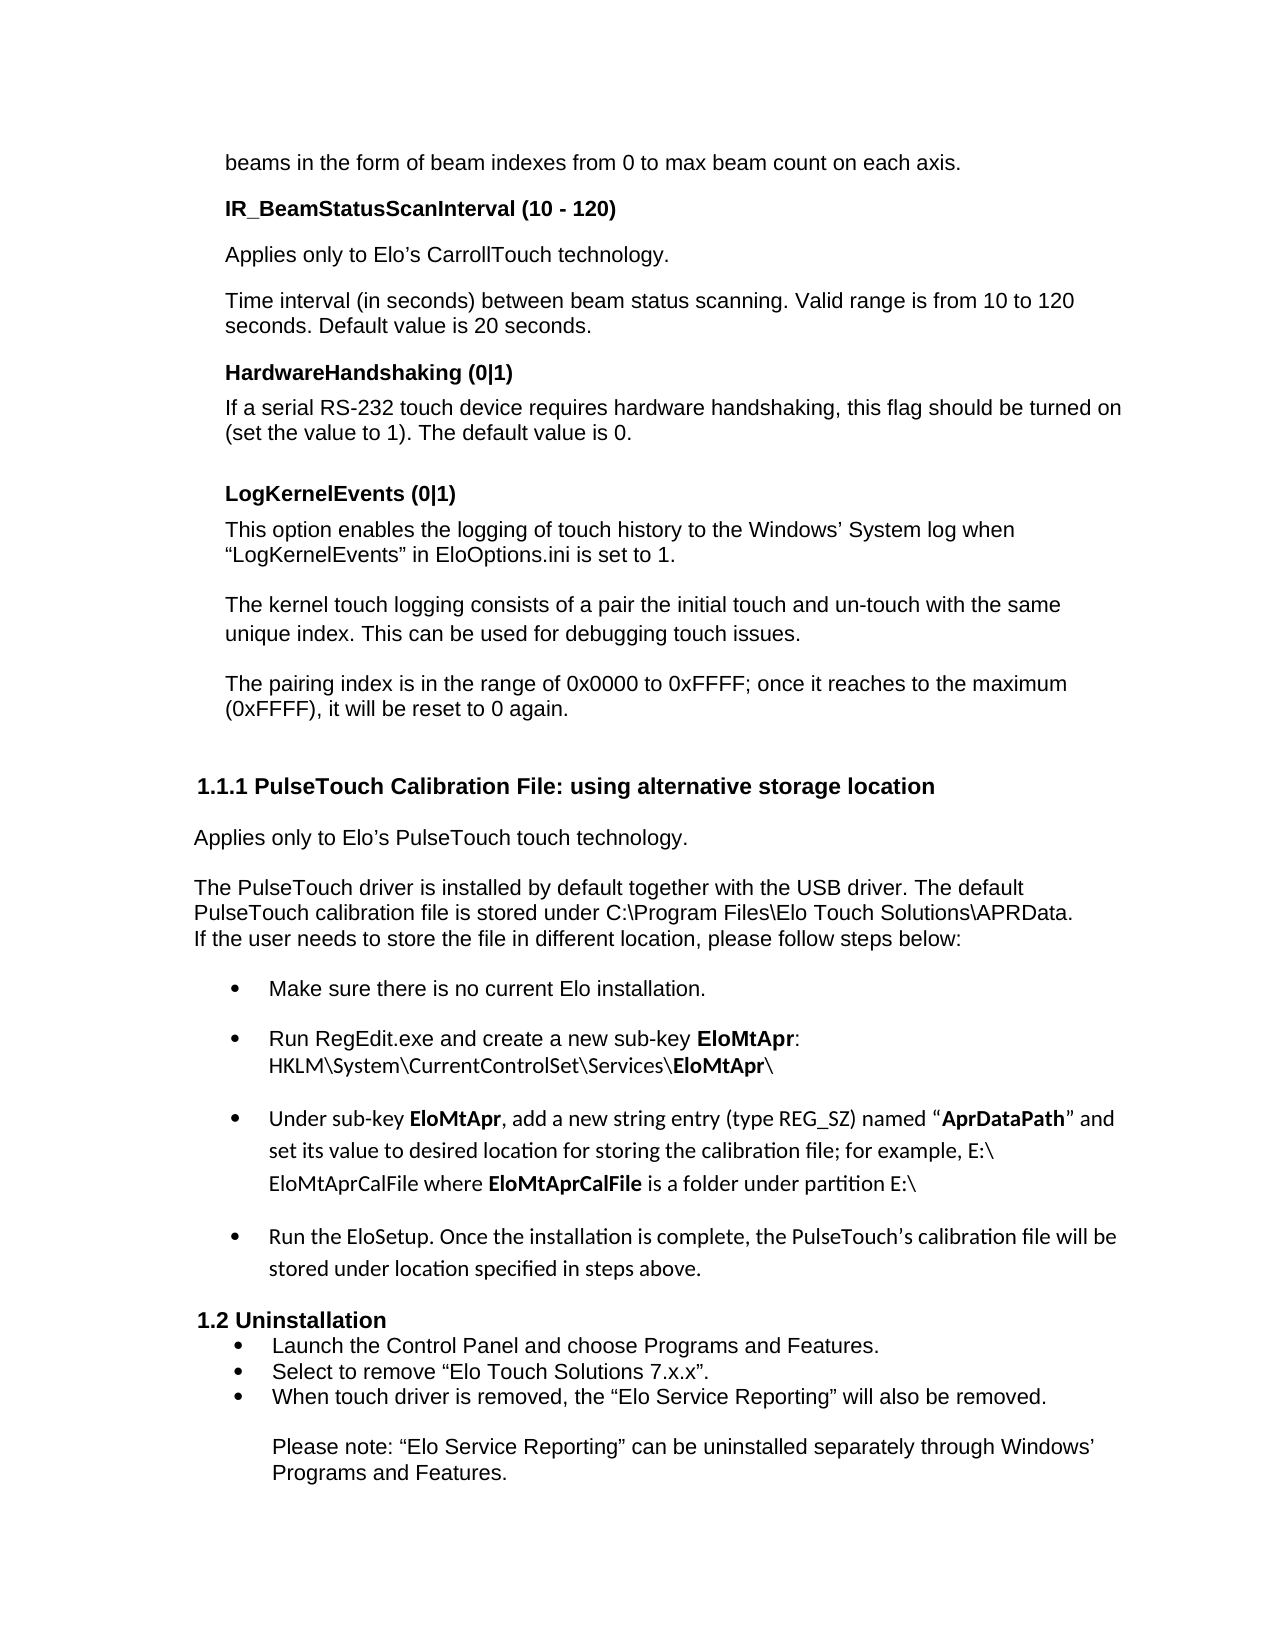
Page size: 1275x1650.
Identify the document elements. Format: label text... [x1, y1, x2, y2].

list IR_BeamStatusScanInterval (10 - 120) [150, 196, 1125, 221]
list This option enables the logging of touch history to the Windows’ System log when “LogKernelEvents” in EloOptions.ini is set to 1. [225, 517, 1125, 567]
list If the user needs to store the file in different location, please follow steps below: [194, 925, 1125, 951]
list 1.2 Uninstallation [197, 1307, 1125, 1333]
list Applies only to Elo’s CarrollTouch technology. [150, 242, 1125, 267]
list Time interval (in seconds) between beam status scanning. Valid range is from 10 to 120 seconds. Default value is 20 seconds. [225, 288, 1125, 338]
list HKLM\System\CurrentControlSet\Services\EloMtApr\ [225, 1051, 1125, 1079]
list Make sure there is no current Elo installation. [231, 976, 1125, 1001]
list The PulseTouch driver is installed by default together with the USB driver. The default PulseTouch calibration file is stored under C:\Program Files\Elo Touch Solutions\APRData. [194, 875, 1125, 925]
list 1.1.1 PulseTouch Calibration File: using alternative storage location [197, 773, 1125, 799]
list The kernel touch logging consists of a pair the initial touch and un-touch with the same unique index. This can be used for debugging touch issues. [225, 592, 1125, 646]
list The pairing index is in the range of 0x0000 to 0xFFFF; once it reaches to the maximum (0xFFFF), it will be reset to 0 again. [225, 671, 1125, 721]
list Run the EloSetup. Once the installation is complete, the PulseTouch’s calibration file will be stored under location specified in steps above. [231, 1222, 1125, 1282]
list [225, 150, 1125, 175]
list Launch the Control Panel and choose Programs and Features. [234, 1333, 1125, 1359]
list Run RegEdit.exe and create a new sub-key EloMtApr: [231, 1026, 1125, 1051]
list Select to remove “Elo Touch Solutions 7.x.x”. [234, 1359, 1125, 1384]
list When touch driver is removed, the “Elo Service Reporting” will also be removed. [234, 1384, 1125, 1409]
list If a serial RS-232 touch device requires hardware handshaking, this flag should be turned on (set the value to 1). The default value is 0. [225, 395, 1125, 445]
list LogKernelEvents (0|1) [150, 481, 1125, 506]
list Under sub-key EloMtApr, add a new string entry (type REG_SZ) named “AprDataPath” and set its value to desired location for storing the calibration file; for example, E:\EloMtAprCalFile where EloMtAprCalFile is a folder under partition E:\ [231, 1104, 1125, 1197]
list Please note: “Elo Service Reporting” can be uninstalled separately through Windows’ Programs and Features. [272, 1434, 1125, 1485]
list Applies only to Elo’s PulseTouch touch technology. [194, 824, 1125, 850]
list HardwareHandshaking (0|1) [150, 359, 1125, 384]
